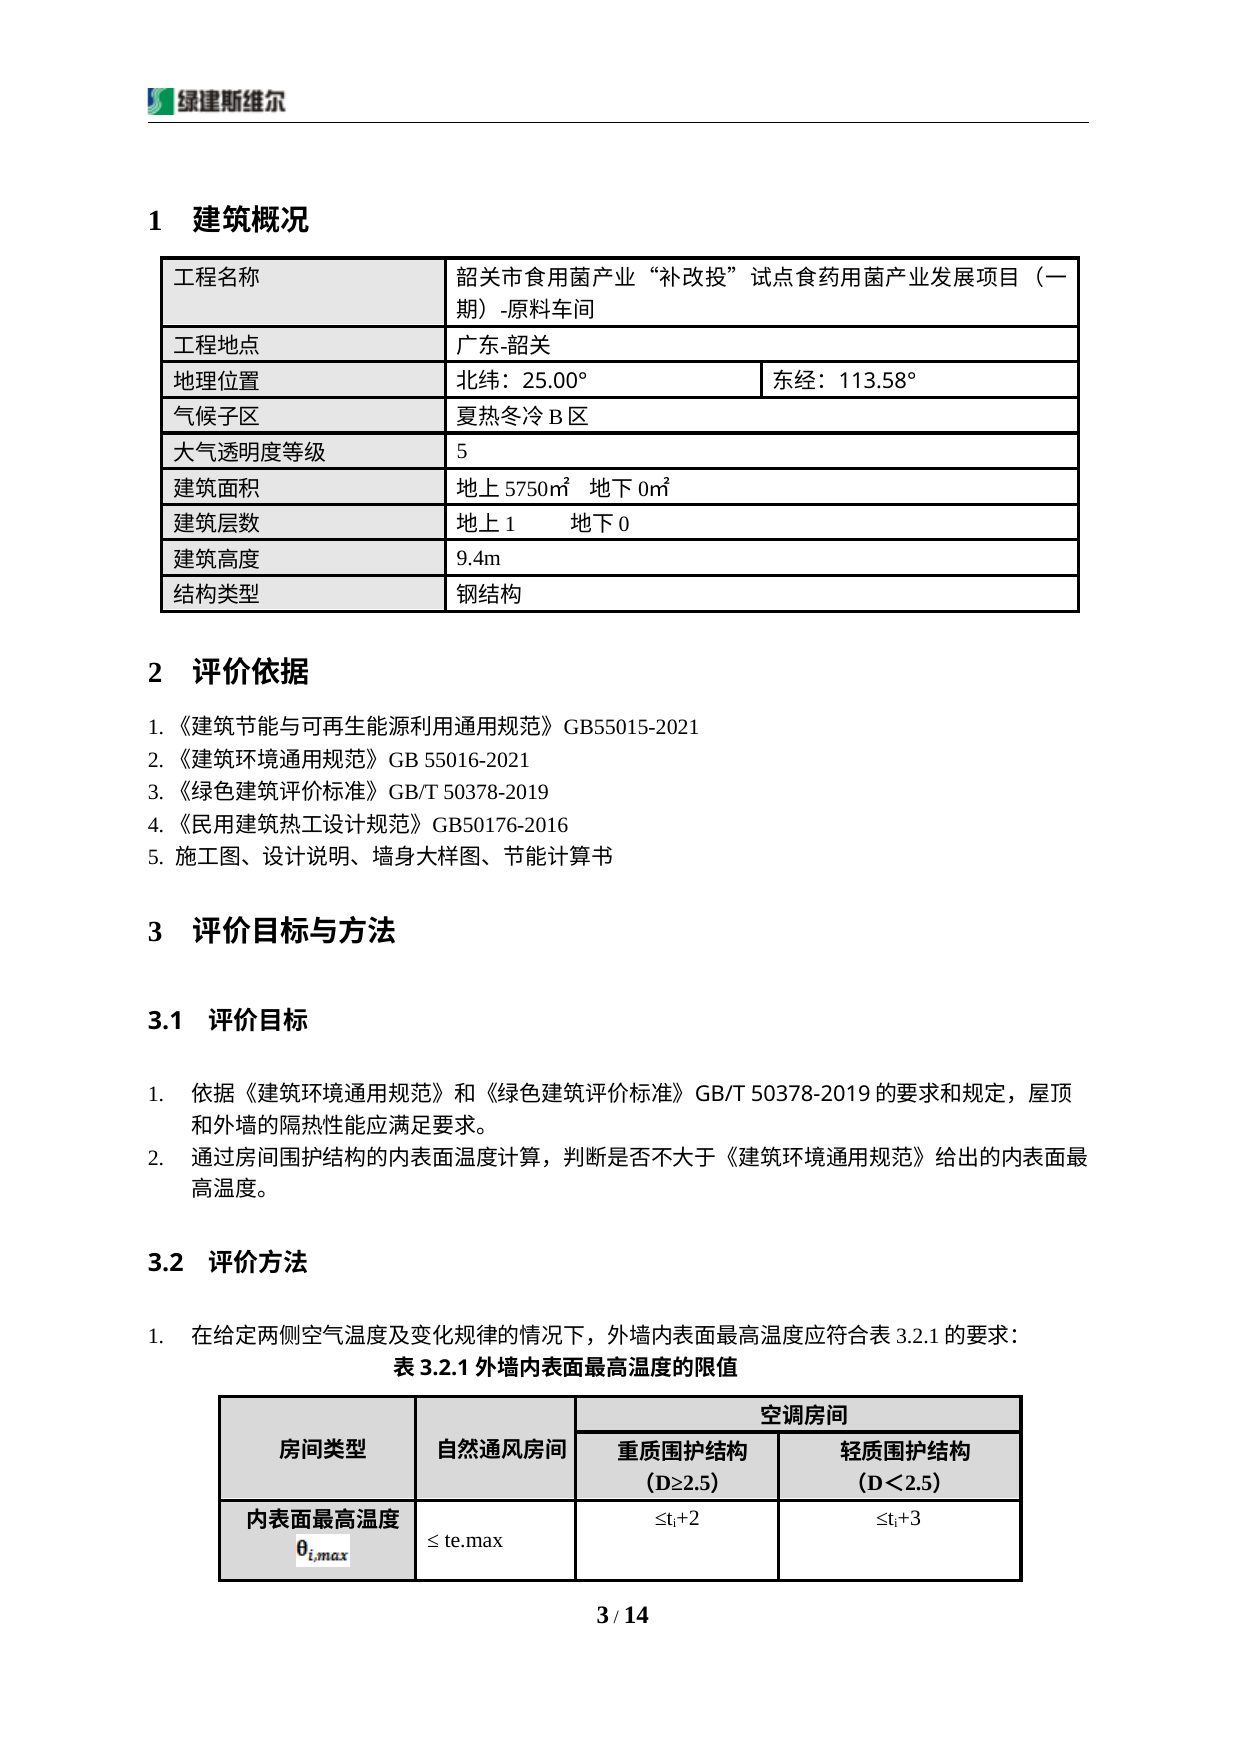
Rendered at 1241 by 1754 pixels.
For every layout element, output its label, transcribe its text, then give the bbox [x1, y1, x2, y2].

table_cell 地上1 地下0 [447, 506, 1077, 538]
table_cell 5 [447, 435, 1077, 467]
table_cell 东经：113.58° [763, 363, 1077, 396]
text 3. 《绿色建筑评价标准》GB/T 50378-2019 [148, 774, 1092, 806]
table_header 自然通风房间 [417, 1398, 574, 1498]
text 4. 《民用建筑热工设计规范》GB50176-2016 [148, 806, 1092, 839]
table_cell 地上5750㎡ 地下0㎡ [447, 470, 1077, 503]
table_cell 结构类型 [163, 577, 444, 609]
table_cell 大气透明度等级 [163, 435, 444, 467]
picture [147, 88, 289, 115]
table_cell 重质围护结构 （D≥2.5） [577, 1434, 777, 1498]
text 2. 《建筑环境通用规范》GB 55016-2021 [148, 741, 1092, 774]
table_header 空调房间 [577, 1398, 1019, 1430]
table_cell 9.4m [447, 541, 1077, 574]
subtitle 建筑概况 [148, 185, 1092, 250]
text 5. 施工图、设计说明、墙身大样图、节能计算书 [148, 839, 1092, 871]
list 依据《建筑环境通用规范》和《绿色建筑评价标准》GB/T 50378-2019的要求和规定，屋顶和外墙的隔热性能应满足要求。 [148, 1076, 1092, 1140]
text 表3.2.1 外墙内表面最高温度的限值 [191, 1350, 939, 1382]
table_header 房间类型 [221, 1398, 414, 1498]
subtitle 评价依据 [148, 638, 1092, 703]
subtitle 评价目标 [148, 986, 1092, 1051]
table_cell 夏热冬冷B区 [447, 399, 1077, 431]
table_cell 轻质围护结构 （D＜2.5） [780, 1434, 1019, 1498]
table_cell ≤ te.max [417, 1502, 574, 1579]
table_cell 建筑面积 [163, 470, 444, 503]
table_cell ≤ti+2 [577, 1502, 777, 1579]
table_cell 钢结构 [447, 577, 1077, 609]
table_cell 地理位置 [163, 363, 444, 396]
table_cell 工程地点 [163, 328, 444, 360]
table_cell 内表面最高温度 [221, 1502, 414, 1579]
picture [296, 1534, 350, 1567]
table_header 工程名称 [163, 260, 444, 324]
subtitle 评价方法 [148, 1228, 1092, 1293]
table_cell 气候子区 [163, 399, 444, 431]
table_cell 北纬：25.00° [447, 363, 760, 396]
subtitle 评价目标与方法 [148, 896, 1092, 961]
table_cell ≤ti+3 [780, 1502, 1019, 1579]
list 通过房间围护结构的内表面温度计算，判断是否不大于《建筑环境通用规范》给出的内表面最高温度。 [148, 1140, 1092, 1203]
table_header 韶关市食用菌产业“补改投”试点食药用菌产业发展项目（一期）-原料车间 [447, 260, 1077, 324]
list 在给定两侧空气温度及变化规律的情况下，外墙内表面最高温度应符合表3.2.1的要求： [148, 1318, 1092, 1350]
table_cell 建筑高度 [163, 541, 444, 574]
table_cell 建筑层数 [163, 506, 444, 538]
text 1. 《建筑节能与可再生能源利用通用规范》GB55015-2021 [148, 709, 1092, 741]
table_cell 广东-韶关 [447, 328, 1077, 360]
